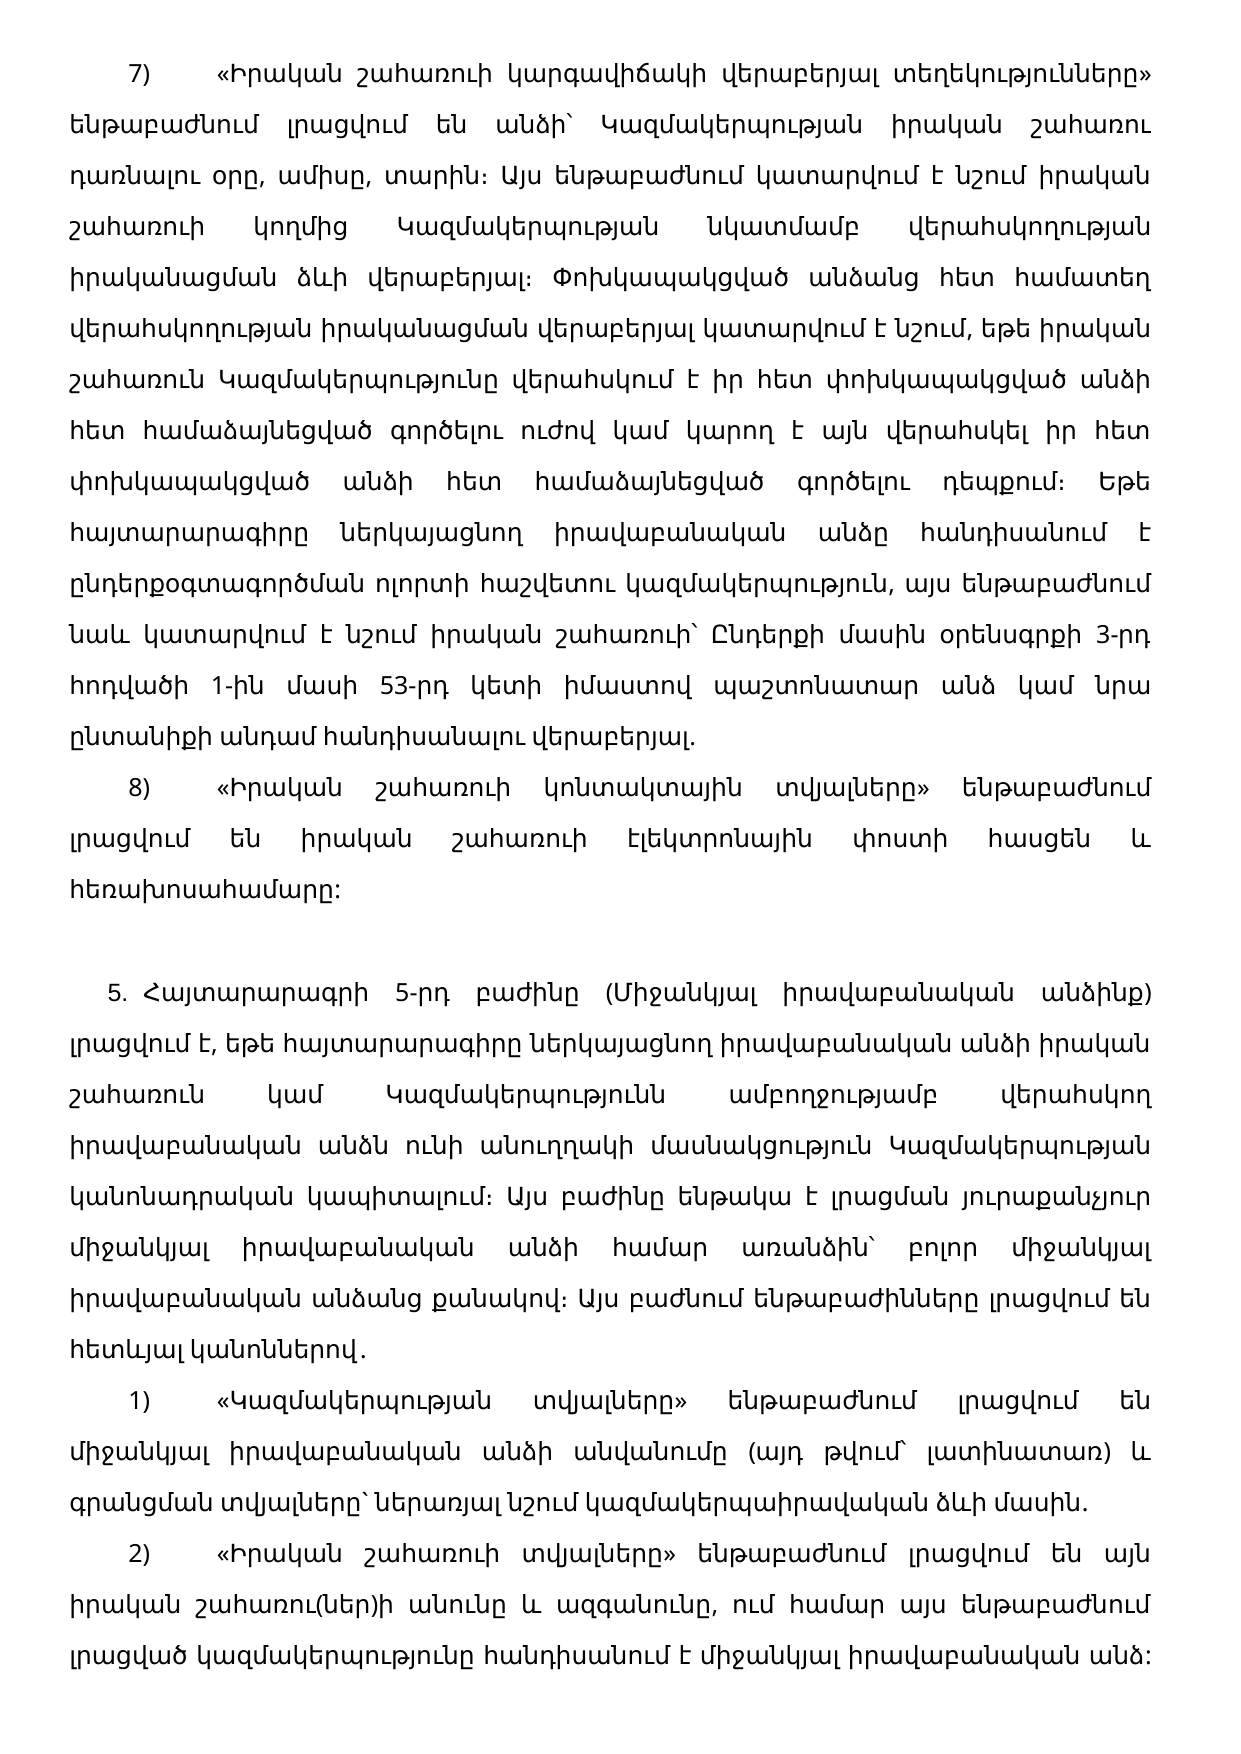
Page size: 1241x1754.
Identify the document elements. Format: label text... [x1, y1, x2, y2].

list «Կազմակերպության տվյալները» ենթաբաժնում լրացվում են միջանկյալ իրավաբանական անձի անվանումը (այդ թվում՝ լատինատառ) և գրանցման տվյալները` ներառյալ նշում կազմակերպաիրավական ձևի մասին. [69, 1383, 1152, 1519]
list «Իրական շահառուի կարգավիճակի վերաբերյալ տեղեկությունները» ենթաբաժնում լրացվում են անձի՝ Կազմակերպության իրական շահառու դառնալու օրը, ամիսը, տարին։ Այս ենթաբաժնում կատարվում է նշում իրական շահառուի կողմից Կազմակերպության նկատմամբ վերահսկողության իրականացման ձևի վերաբերյալ։ Փոխկապակցված անձանց հետ համատեղ վերահսկողության իրականացման վերաբերյալ կատարվում է նշում, եթե իրական շահառուն Կազմակերպությունը վերահսկում է իր հետ փոխկապակցված անձի հետ համաձայնեցված գործելու ուժով կամ կարող է այն վերահսկել իր հետ փոխկապակցված անձի հետ համաձայնեցված գործելու դեպքում։ Եթե հայտարարագիրը ներկայացնող իրավաբանական անձը հանդիսանում է ընդերքօգտագործման ոլորտի հաշվետու կազմակերպություն, այս ենթաբաժնում նաև կատարվում է նշում իրական շահառուի՝ Ընդերքի մասին օրենսգրքի 3-րդ հոդվածի 1-ին մասի 53-րդ կետի իմաստով պաշտոնատար անձ կամ նրա ընտանիքի անդամ հանդիսանալու վերաբերյալ. [69, 56, 1152, 753]
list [69, 1536, 1152, 1672]
list «Իրական շահառուի կոնտակտային տվյալները» ենթաբաժնում լրացվում են իրական շահառուի էլեկտրոնային փոստի հասցեն և հեռախոսահամարը: [69, 770, 1152, 906]
list Հայտարարագրի 5-րդ բաժինը (Միջանկյալ իրավաբանական անձինք) լրացվում է, եթե հայտարարագիրը ներկայացնող իրավաբանական անձի իրական շահառուն կամ Կազմակերպությունն ամբողջությամբ վերահսկող իրավաբանական անձն ունի անուղղակի մասնակցություն Կազմակերպության կանոնադրական կապիտալում։ Այս բաժինը ենթակա է լրացման յուրաքանչյուր միջանկյալ իրավաբանական անձի համար առանձին՝ բոլոր միջանկյալ իրավաբանական անձանց քանակով։ Այս բաժնում ենթաբաժինները լրացվում են հետևյալ կանոններով․ [69, 974, 1152, 1366]
